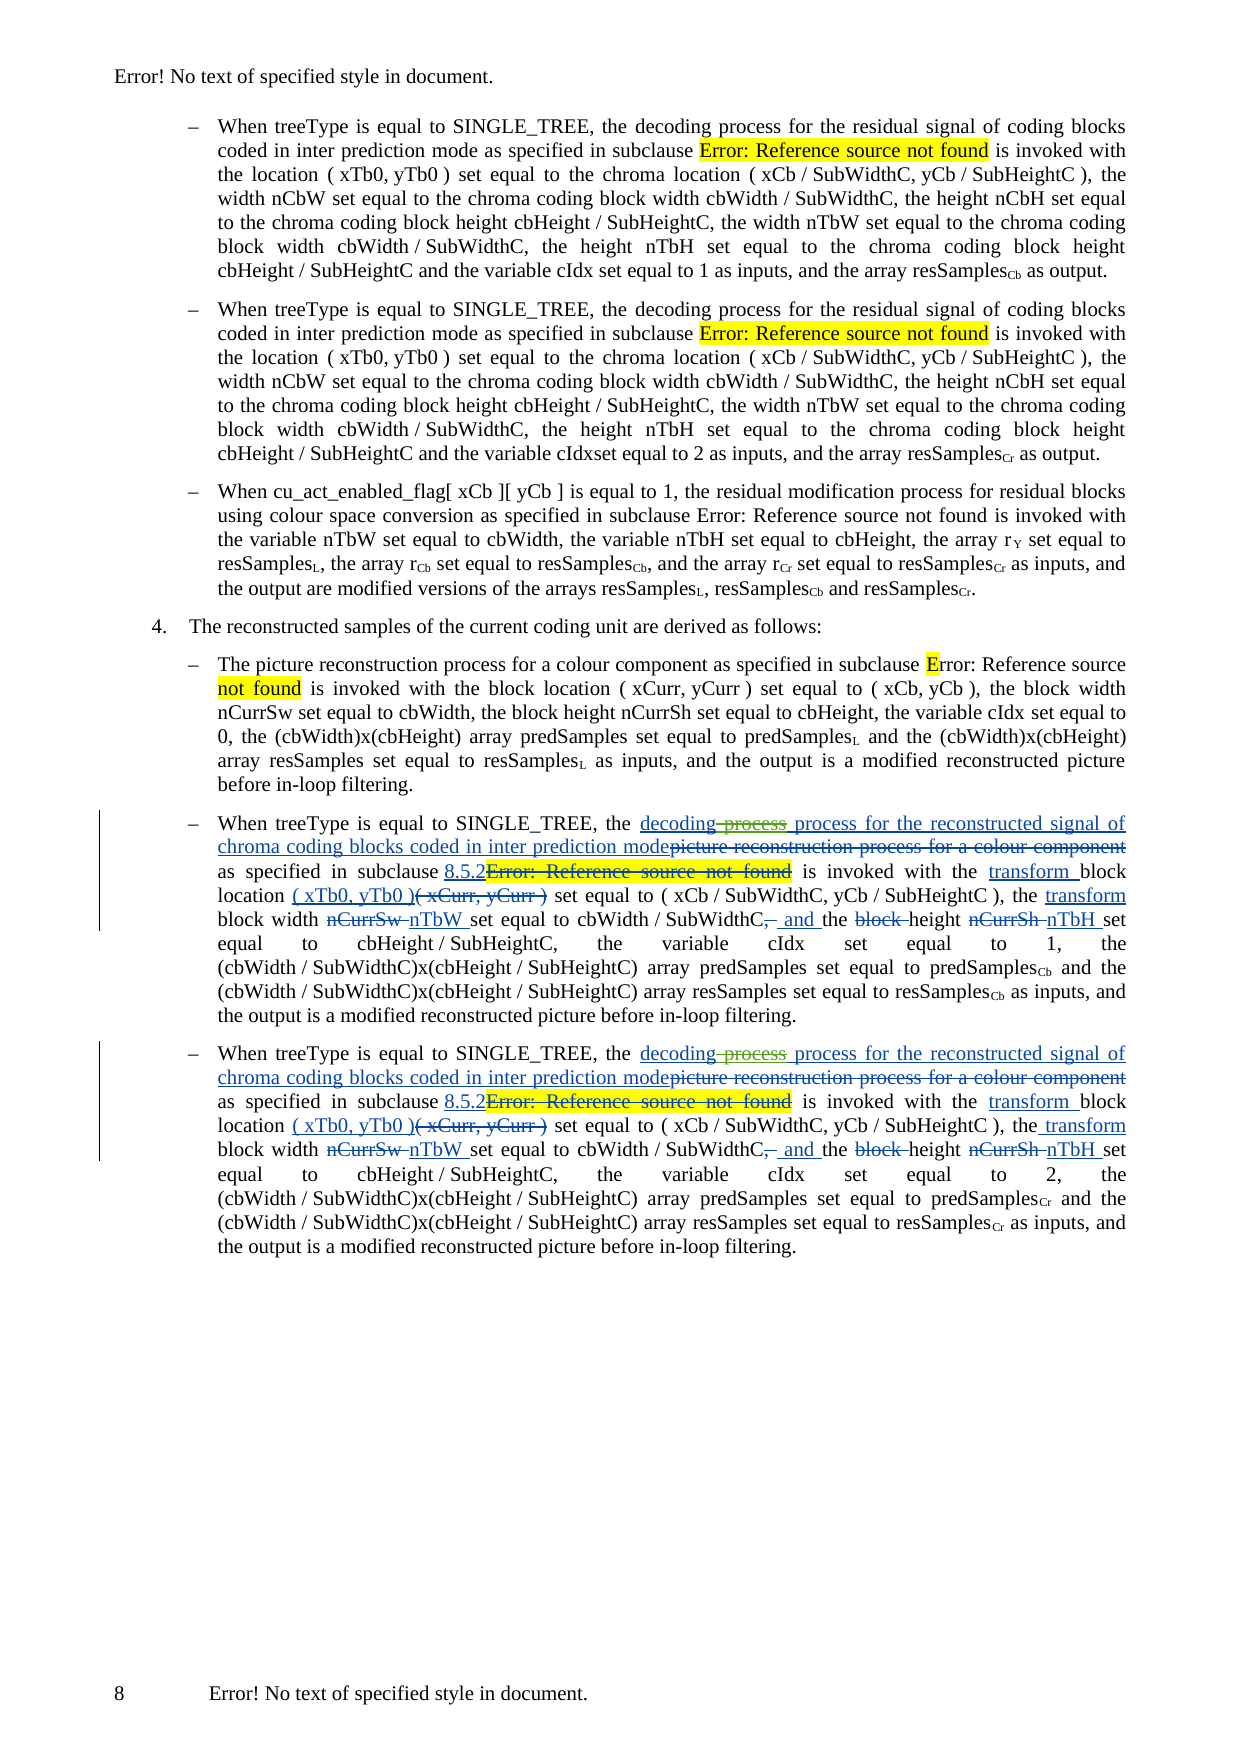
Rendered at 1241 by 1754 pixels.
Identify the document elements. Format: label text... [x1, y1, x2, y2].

list When treeType is equal to SINGLE_TREE, the as specified in subclause is invoked with the block location set equal to ( xCb / SubWidthC, yCb / SubHeightC ), the block width set equal to cbWidth / SubWidthCthe height set equal to cbHeight / SubHeightC, the variable cIdx set equal to 2, the (cbWidth / SubWidthC)x(cbHeight / SubHeightC) array predSamples set equal to predSamplesCr and the (cbWidth / SubWidthC)x(cbHeight / SubHeightC) array resSamples set equal to resSamplesCr as inputs, and the output is a modified reconstructed picture before in-loop filtering. [188, 1041, 1126, 1258]
list The reconstructed samples of the current coding unit are derived as follows: [151, 614, 1126, 638]
list When treeType is equal to SINGLE_TREE, the as specified in subclause is invoked with the block location set equal to ( xCb / SubWidthC, yCb / SubHeightC ), the block width set equal to cbWidth / SubWidthCthe height set equal to cbHeight / SubHeightC, the variable cIdx set equal to 1, the (cbWidth / SubWidthC)x(cbHeight / SubHeightC) array predSamples set equal to predSamplesCb and the (cbWidth / SubWidthC)x(cbHeight / SubHeightC) array resSamples set equal to resSamplesCb as inputs, and the output is a modified reconstructed picture before in-loop filtering. [188, 810, 1126, 1027]
